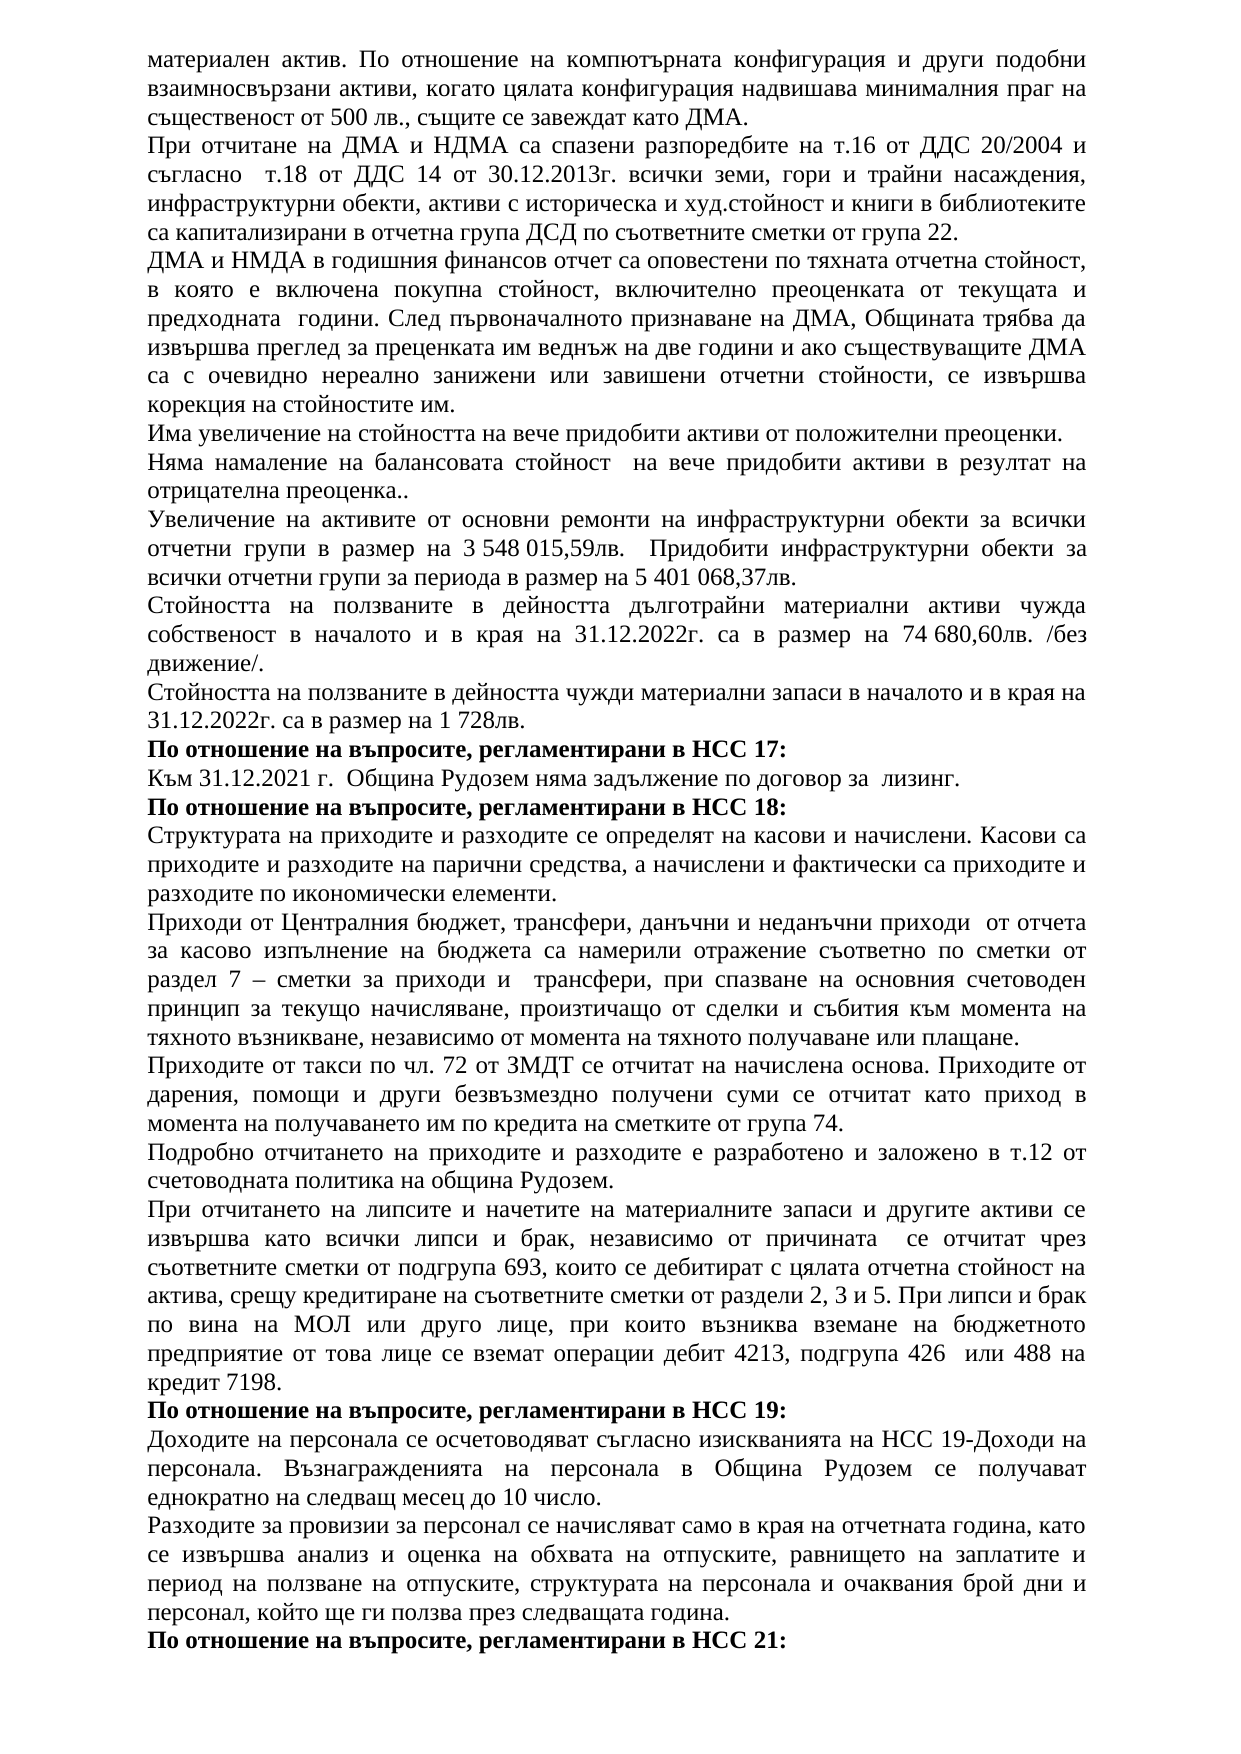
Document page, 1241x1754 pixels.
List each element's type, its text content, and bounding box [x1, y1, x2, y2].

text По отношение на въпросите, регламентирани в НСС 19: [147, 1396, 1087, 1424]
text При отчитането на липсите и начетите на материалните запаси и другите активи се извършва като всички липси и брак, независимо от причината се отчитат чрез съответните сметки от подгрупа 693, които се дебитират с цялата отчетна стойност на актива, срещу кредитиране на съответните сметки от раздели 2, 3 и 5. При липси и брак [147, 1194, 1087, 1309]
text Стойността на ползваните в дейността дълготрайни материални активи чужда собственост в началото и в края на 31.12.2022г. са в размер на 74 680,60лв. /без движение/. [147, 591, 1087, 677]
text Няма намаление на балансовата стойност на вече придобити активи в резултат на отрицателна преоценка.. [147, 447, 1087, 504]
text Увеличение на активите от основни ремонти на инфраструктурни обекти за всички отчетни групи в размер на 3 548 015,59лв. Придобити инфраструктурни обекти за всички отчетни групи за периода в размер на 5 401 068,37лв. [147, 504, 1087, 591]
text При отчитане на ДМА и НДМА са спазени разпоредбите на т.16 от ДДС 20/2004 и съгласно т.18 от ДДС 14 от 30.12.2013г. всички земи, гори и трайни насаждения, инфраструктурни обекти, активи с историческа и худ.стойност и книги в библиотеките са капитализирани в отчетна група ДСД по съответните сметки от група 22. [147, 131, 1087, 246]
text По отношение на въпросите, регламентирани в НСС 21: [147, 1626, 1087, 1654]
text По отношение на въпросите, регламентирани в НСС 18: [147, 792, 1087, 821]
text Разходите за провизии за персонал се начисляват само в края на отчетната година, като се извършва анализ и оценка на обхвата на отпуските, равнището на заплатите и период на ползване на отпуските, структурата на персонала и очаквания брой дни и персонал, който ще ги ползва през следващата година. [147, 1511, 1087, 1626]
text по вина на МОЛ или друго лице, при които възниква вземане на бюджетното предприятие от това лице се вземат операции дебит 4213, подгрупа 426 или 488 на кредит 7198. [147, 1309, 1087, 1396]
text материален актив. По отношение на компютърната конфигурация и други подобни взаимносвързани активи, когато цялата конфигурация надвишава минималния праг на същественост от 500 лв., същите се завеждат като ДМА. [147, 44, 1087, 131]
text ДМА и НМДА в годишния финансов отчет са оповестени по тяхната отчетна стойност, в която е включена покупна стойност, включително преоценката от текущата и предходната години. След първоначалното признаване на ДМА, Общината трябва да извършва преглед за преценката им веднъж на две години и ако съществуващите ДМА са с очевидно нереално занижени или завишени отчетни стойности, се извършва корекция на стойностите им. [147, 246, 1087, 418]
text Приходи от Централния бюджет, трансфери, данъчни и неданъчни приходи от отчета за касово изпълнение на бюджета са намерили отражение съответно по сметки от раздел 7 – сметки за приходи и трансфери, при спазване на основния счетоводен принцип за текущо начисляване, произтичащо от сделки и събития към момента на тяхното възникване, независимо от момента на тяхното получаване или плащане. [147, 907, 1087, 1051]
text Подробно отчитането на приходите и разходите е разработено и заложено в т.12 от счетоводната политика на община Рудозем. [147, 1137, 1087, 1194]
text Към 31.12.2021 г. Община Рудозем няма задължение по договор за лизинг. [147, 763, 1087, 792]
text По отношение на въпросите, регламентирани в НСС 17: [147, 734, 1087, 763]
text Има увеличение на стойността на вече придобити активи от положителни преоценки. [147, 418, 1087, 447]
text Структурата на приходите и разходите се определят на касови и начислени. Касови са приходите и разходите на парични средства, а начислени и фактически са приходите и разходите по икономически елементи. [147, 821, 1087, 907]
text Стойността на ползваните в дейността чужди материални запаси в началото и в края на 31.12.2022г. са в размер на 1 728лв. [147, 677, 1087, 734]
text Приходите от такси по чл. 72 от ЗМДТ се отчитат на начислена основа. Приходите от дарения, помощи и други безвъзмездно получени суми се отчитат като приход в момента на получаването им по кредита на сметките от група 74. [147, 1051, 1087, 1137]
text Доходите на персонала се осчетоводяват съгласно изискванията на НСС 19-Доходи на персонала. Възнагражденията на персонала в Община Рудозем се получават еднократно на следващ месец до 10 число. [147, 1424, 1087, 1511]
